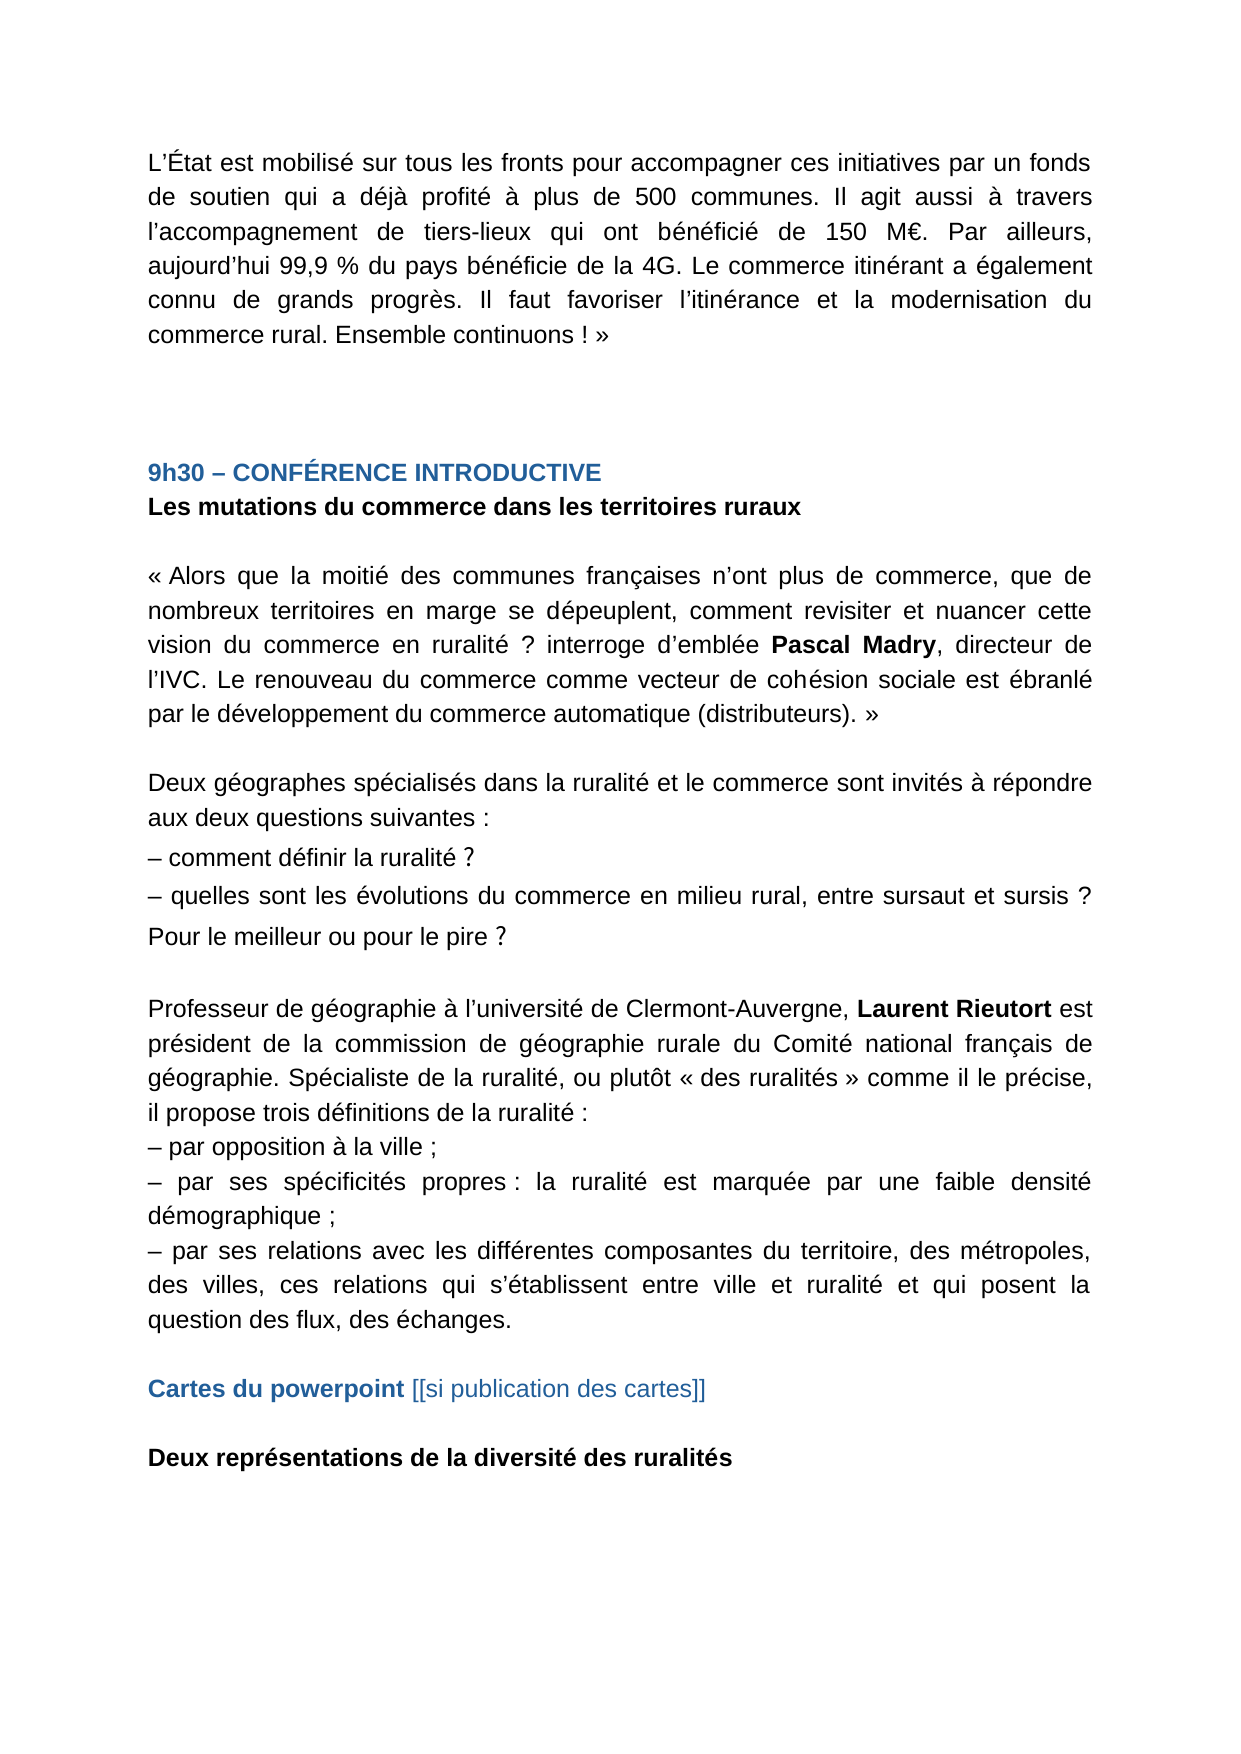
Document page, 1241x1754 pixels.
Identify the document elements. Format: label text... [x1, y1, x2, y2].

text – quelles sont les évolutions du commerce en milieu rural, entre sursaut et sursis ? Pour le meilleur ou pour le pire ? [148, 881, 1093, 953]
text Professeur de géographie à l’université de Clermont-Auvergne, Laurent Rieutort est président de la commission de géographie rurale du Comité national français de géographie. Spécialiste de la ruralité, ou plutôt « des ruralités » comme il le précise, il propose trois définitions de la ruralité : [148, 994, 1093, 1127]
text Cartes du powerpoint [[si publication des cartes]] [148, 1374, 1093, 1402]
text Deux représentations de la diversité des ruralités [148, 1443, 1093, 1471]
text Deux géographes spécialisés dans la ruralité et le commerce sont invités à répondre aux deux questions suivantes : [148, 768, 1093, 831]
text – par ses relations avec les différentes composantes du territoire, des métropoles, des villes, ces relations qui s’établissent entre ville et ruralité et qui posent la question des flux, des échanges. [148, 1236, 1093, 1333]
text 9h30 – CONFÉRENCE INTRODUCTIVE [148, 458, 1093, 487]
text – par opposition à la ville ; [148, 1132, 1093, 1161]
text – comment définir la ruralité ? [148, 837, 1093, 873]
text – par ses spécificités propres : la ruralité est marquée par une faible densité démographique ; [148, 1167, 1093, 1230]
text L’État est mobilisé sur tous les fronts pour accompagner ces initiatives par un fonds de soutien qui a déjà profité à plus de 500 communes. Il agit aussi à travers l’accompagnement de tiers-lieux qui ont bénéficié de 150 M€. Par ailleurs, aujourd’hui 99,9 % du pays bénéficie de la 4G. Le commerce itinérant a également connu de grands progrès. Il faut favoriser l’itinérance et la modernisation du commerce rural. Ensemble continuons ! » [148, 148, 1093, 349]
text « Alors que la moitié des communes françaises n’ont plus de commerce, que de nombreux territoires en marge se dépeuplent, comment revisiter et nuancer cette vision du commerce en ruralité ? interroge d’emblée Pascal Madry, directeur de l’IVC. Le renouveau du commerce comme vecteur de cohésion sociale est ébranlé par le développement du commerce automatique (distributeurs). » [148, 561, 1093, 728]
text Les mutations du commerce dans les territoires ruraux [148, 492, 1093, 521]
